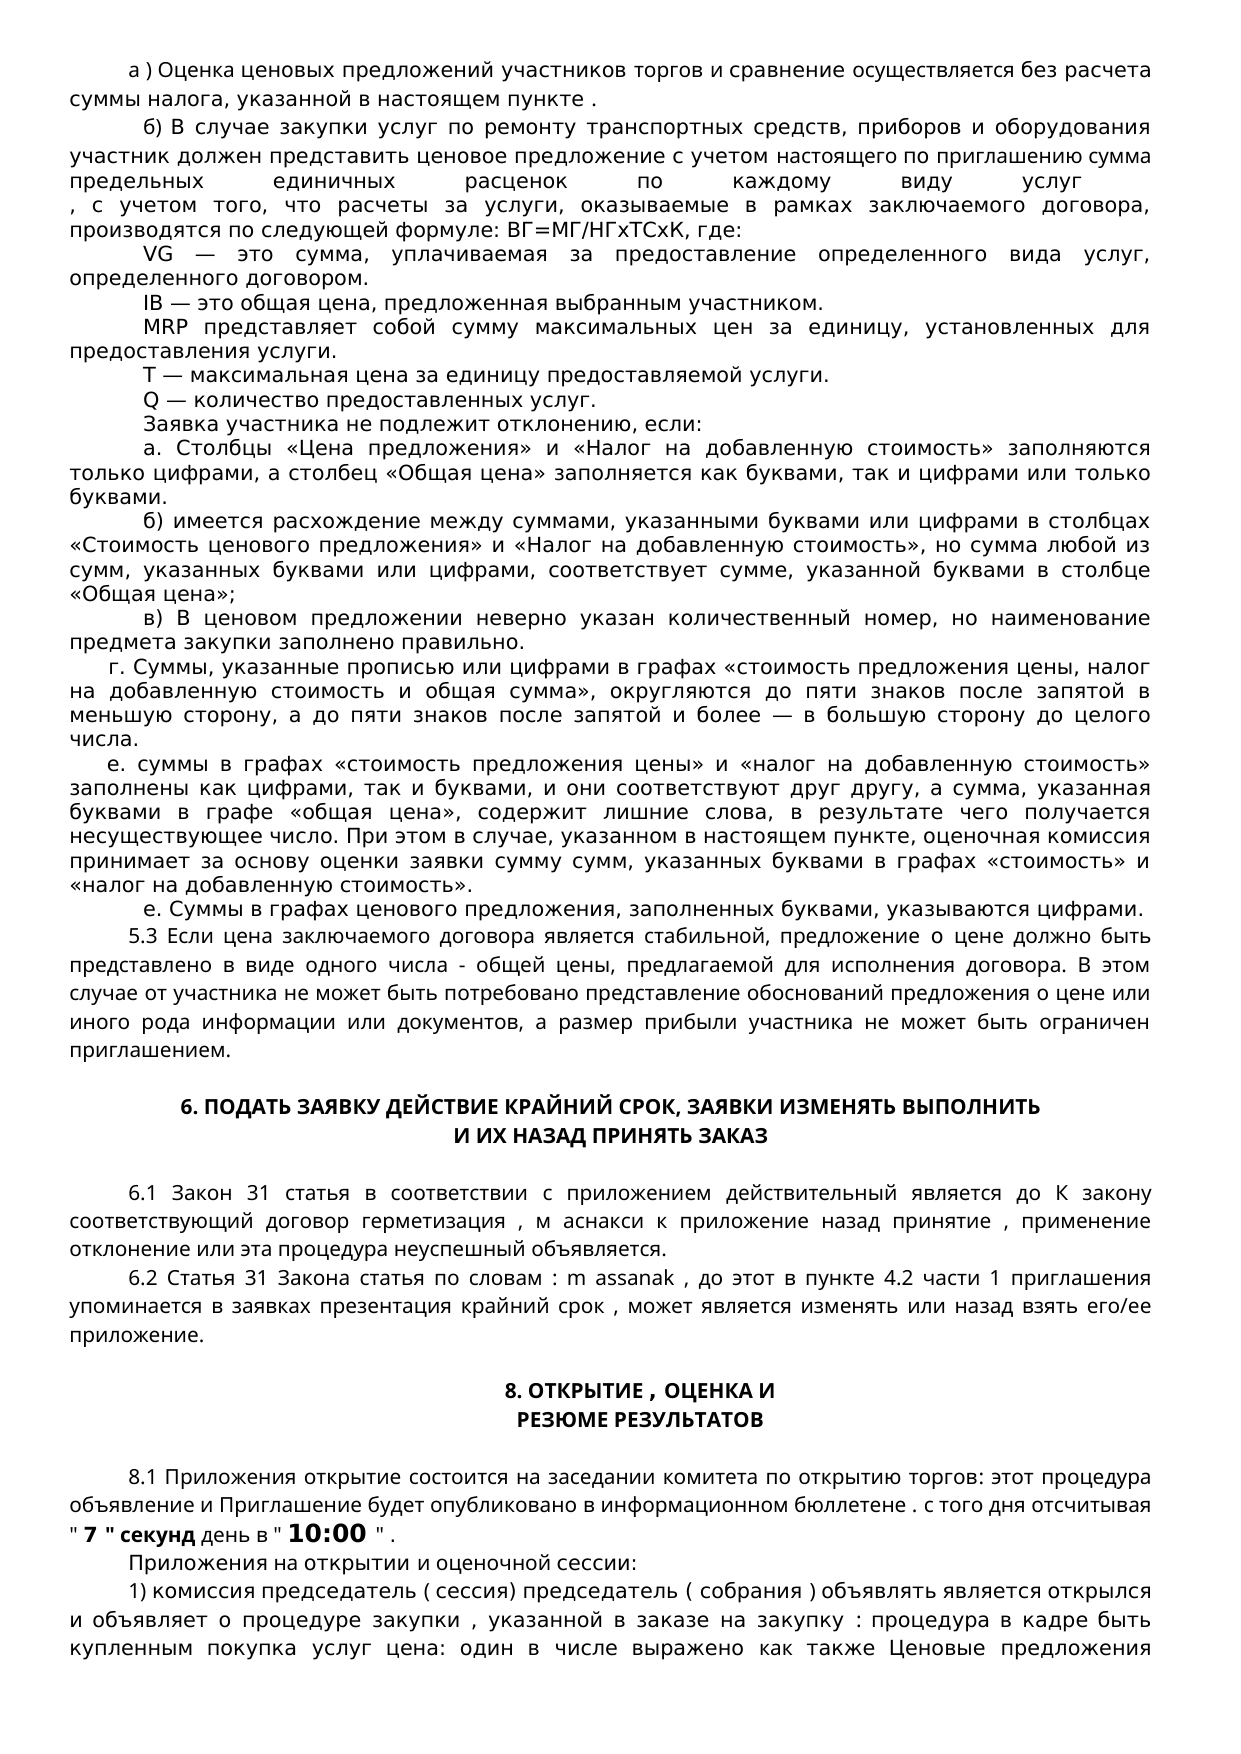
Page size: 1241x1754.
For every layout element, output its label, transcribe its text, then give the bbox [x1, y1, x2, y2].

text T — максимальная цена за единицу предоставляемой услуги. [69, 363, 1152, 388]
text а. Столбцы «Цена предложения» и «Налог на добавленную стоимость» заполняются только цифрами, а столбец «Общая цена» заполняется как буквами, так и цифрами или только буквами. [69, 436, 1152, 509]
text б) имеется расхождение между суммами, указанными буквами или цифрами в столбцах «Стоимость ценового предложения» и «Налог на добавленную стоимость», но сумма любой из сумм, указанных буквами или цифрами, соответствует сумме, указанной буквами в столбце «Общая цена»; [69, 509, 1152, 606]
text г. Суммы, указанные прописью или цифрами в графах «стоимость предложения цены, налог на добавленную стоимость и общая сумма», округляются до пяти знаков после запятой в меньшую сторону, а до пяти знаков после запятой и более — в большую сторону до целого числа. [69, 655, 1152, 752]
text Заявка участника не подлежит отклонению, если: [69, 412, 1152, 436]
text Приложения на открытии и оценочной сессии: [69, 1548, 1152, 1577]
text а ) Оценка ценовых предложений участников торгов и сравнение осуществляется без расчета суммы налога, указанной в настоящем пункте . [69, 56, 1152, 112]
text IB — это общая цена, предложенная выбранным участником. [69, 291, 1152, 315]
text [69, 1577, 1152, 1662]
text VG — это сумма, уплачиваемая за предоставление определенного вида услуг, определенного договором. [69, 242, 1152, 291]
text 6. ПОДАТЬ ЗАЯВКУ ДЕЙСТВИЕ КРАЙНИЙ СРОК, ЗАЯВКИ ИЗМЕНЯТЬ ВЫПОЛНИТЬ [69, 1092, 1152, 1121]
text MRP представляет собой сумму максимальных цен за единицу, установленных для предоставления услуги. [69, 315, 1152, 363]
text И ИХ НАЗАД ПРИНЯТЬ ЗАКАЗ [69, 1121, 1152, 1149]
text 5.3 Если цена заключаемого договора является стабильной, предложение о цене должно быть представлено в виде одного числа - общей цены, предлагаемой для исполнения договора. В этом случае от участника не может быть потребовано представление обоснований предложения о цене или иного рода информации или документов, а размер прибыли участника не может быть ограничен приглашением. [69, 922, 1152, 1064]
text е. Суммы в графах ценового предложения, заполненных буквами, указываются цифрами. [69, 897, 1152, 922]
text б) В случае закупки услуг по ремонту транспортных средств, приборов и оборудования участник должен представить ценовое предложение с учетом настоящего по приглашению сумма предельных единичных расценок по каждому виду услуг , с учетом того, что расчеты за услуги, оказываемые в рамках заключаемого договора, производятся по следующей формуле: ВГ=МГ/НГxТСxК, где: [69, 112, 1152, 242]
text Q — количество предоставленных услуг. [69, 388, 1152, 412]
text 8. ОТКРЫТИЕ , ОЦЕНКА И [69, 1377, 1152, 1405]
text в) В ценовом предложении неверно указан количественный номер, но наименование предмета закупки заполнено правильно. [69, 606, 1152, 655]
text 6.1 Закон 31 статья в соответствии с приложением действительный является до К закону соответствующий договор герметизация , м аснакси к приложение назад принятие , применение отклонение или эта процедура неуспешный объявляется. [69, 1178, 1152, 1263]
text е. суммы в графах «стоимость предложения цены» и «налог на добавленную стоимость» заполнены как цифрами, так и буквами, и они соответствуют друг другу, а сумма, указанная буквами в графе «общая цена», содержит лишние слова, в результате чего получается несуществующее число. При этом в случае, указанном в настоящем пункте, оценочная комиссия принимает за основу оценки заявки сумму сумм, указанных буквами в графах «стоимость» и «налог на добавленную стоимость». [69, 752, 1152, 897]
text 6.2 Статья 31 Закона статья по словам : m assanak , до этот в пункте 4.2 части 1 приглашения упоминается в заявках презентация крайний срок , может является изменять или назад взять его/ее приложение. [69, 1263, 1152, 1348]
text РЕЗЮМЕ РЕЗУЛЬТАТОВ [69, 1405, 1152, 1433]
text 8.1 Приложения открытие состоится на заседании комитета по открытию торгов: этот процедура объявление и Приглашение будет опубликовано в информационном бюллетене . с того дня отсчитывая " 7 " секунд день в " 10:00 " . [69, 1462, 1152, 1548]
